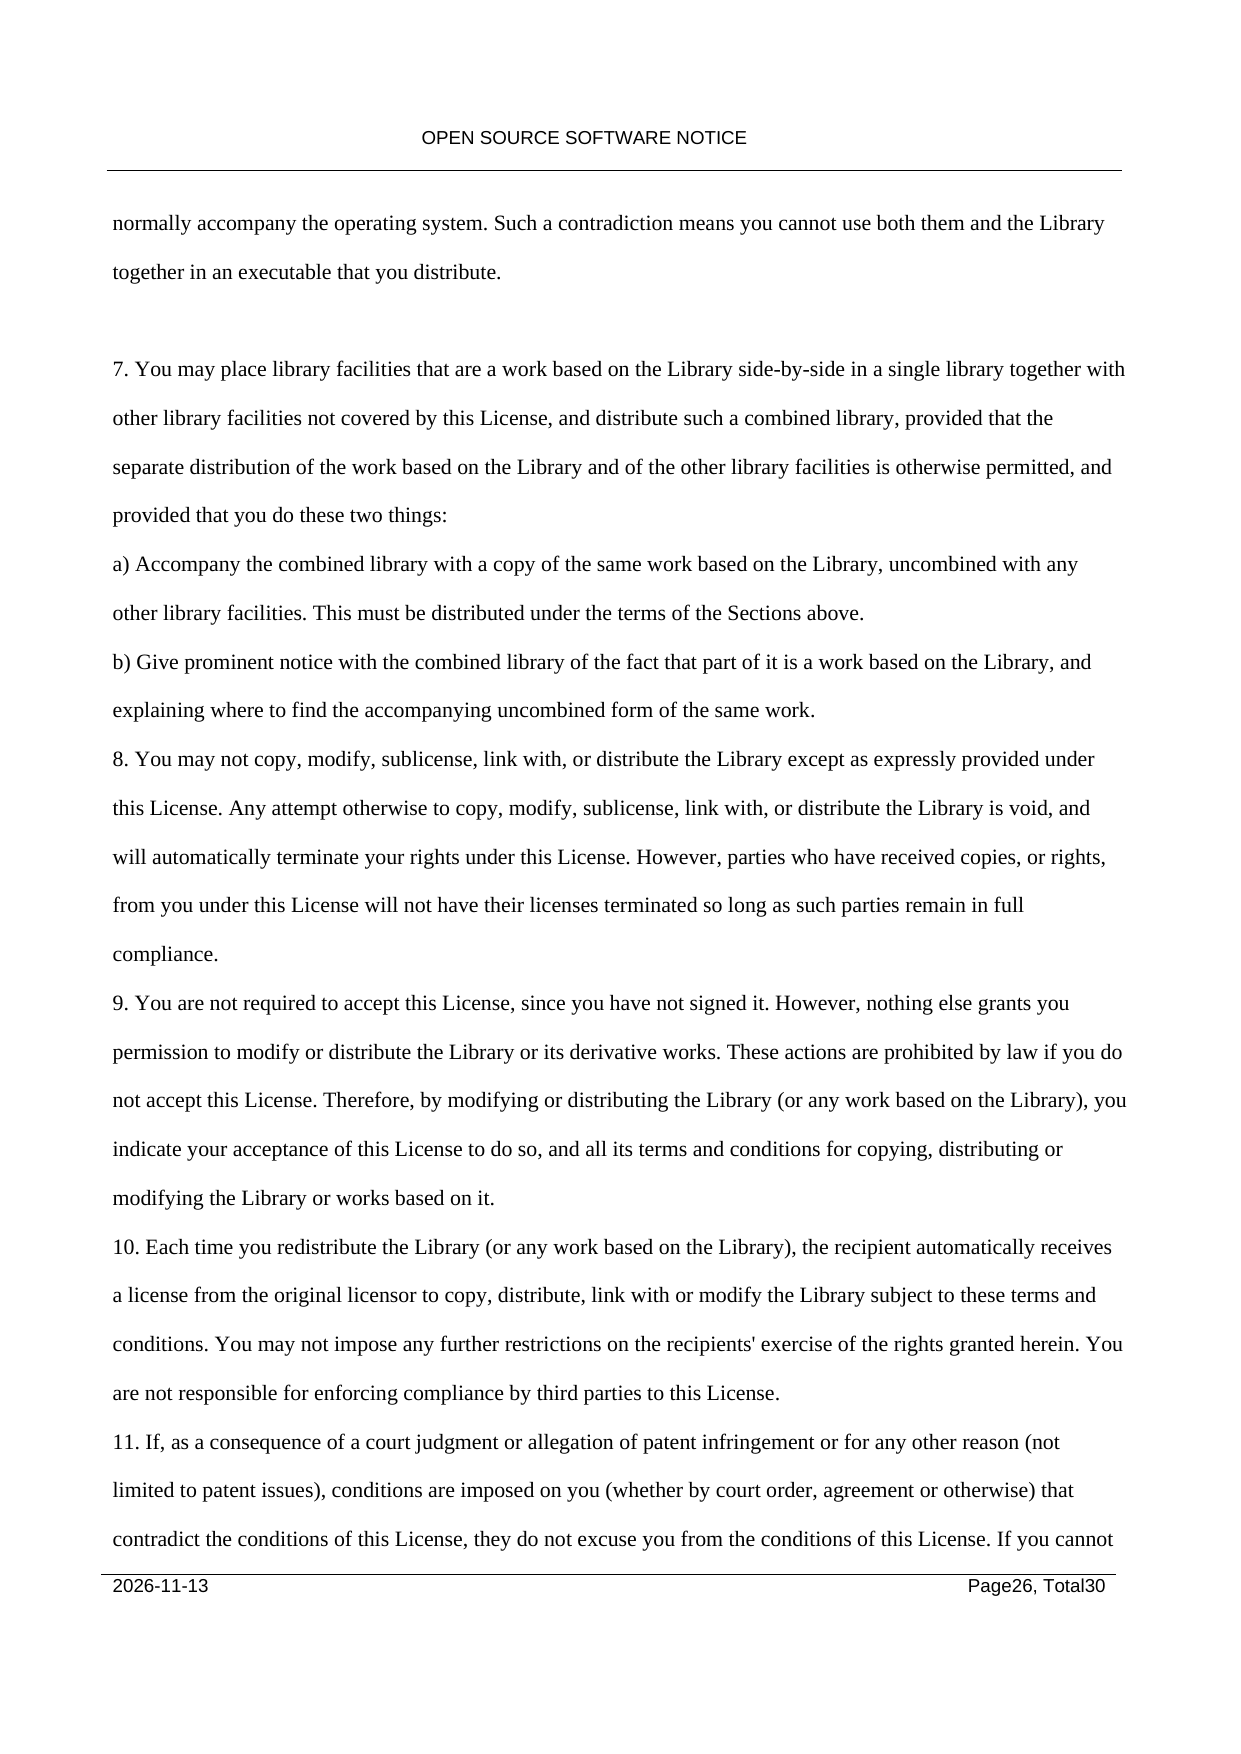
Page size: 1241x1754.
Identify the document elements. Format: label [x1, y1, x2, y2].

text [112, 206, 1128, 1555]
